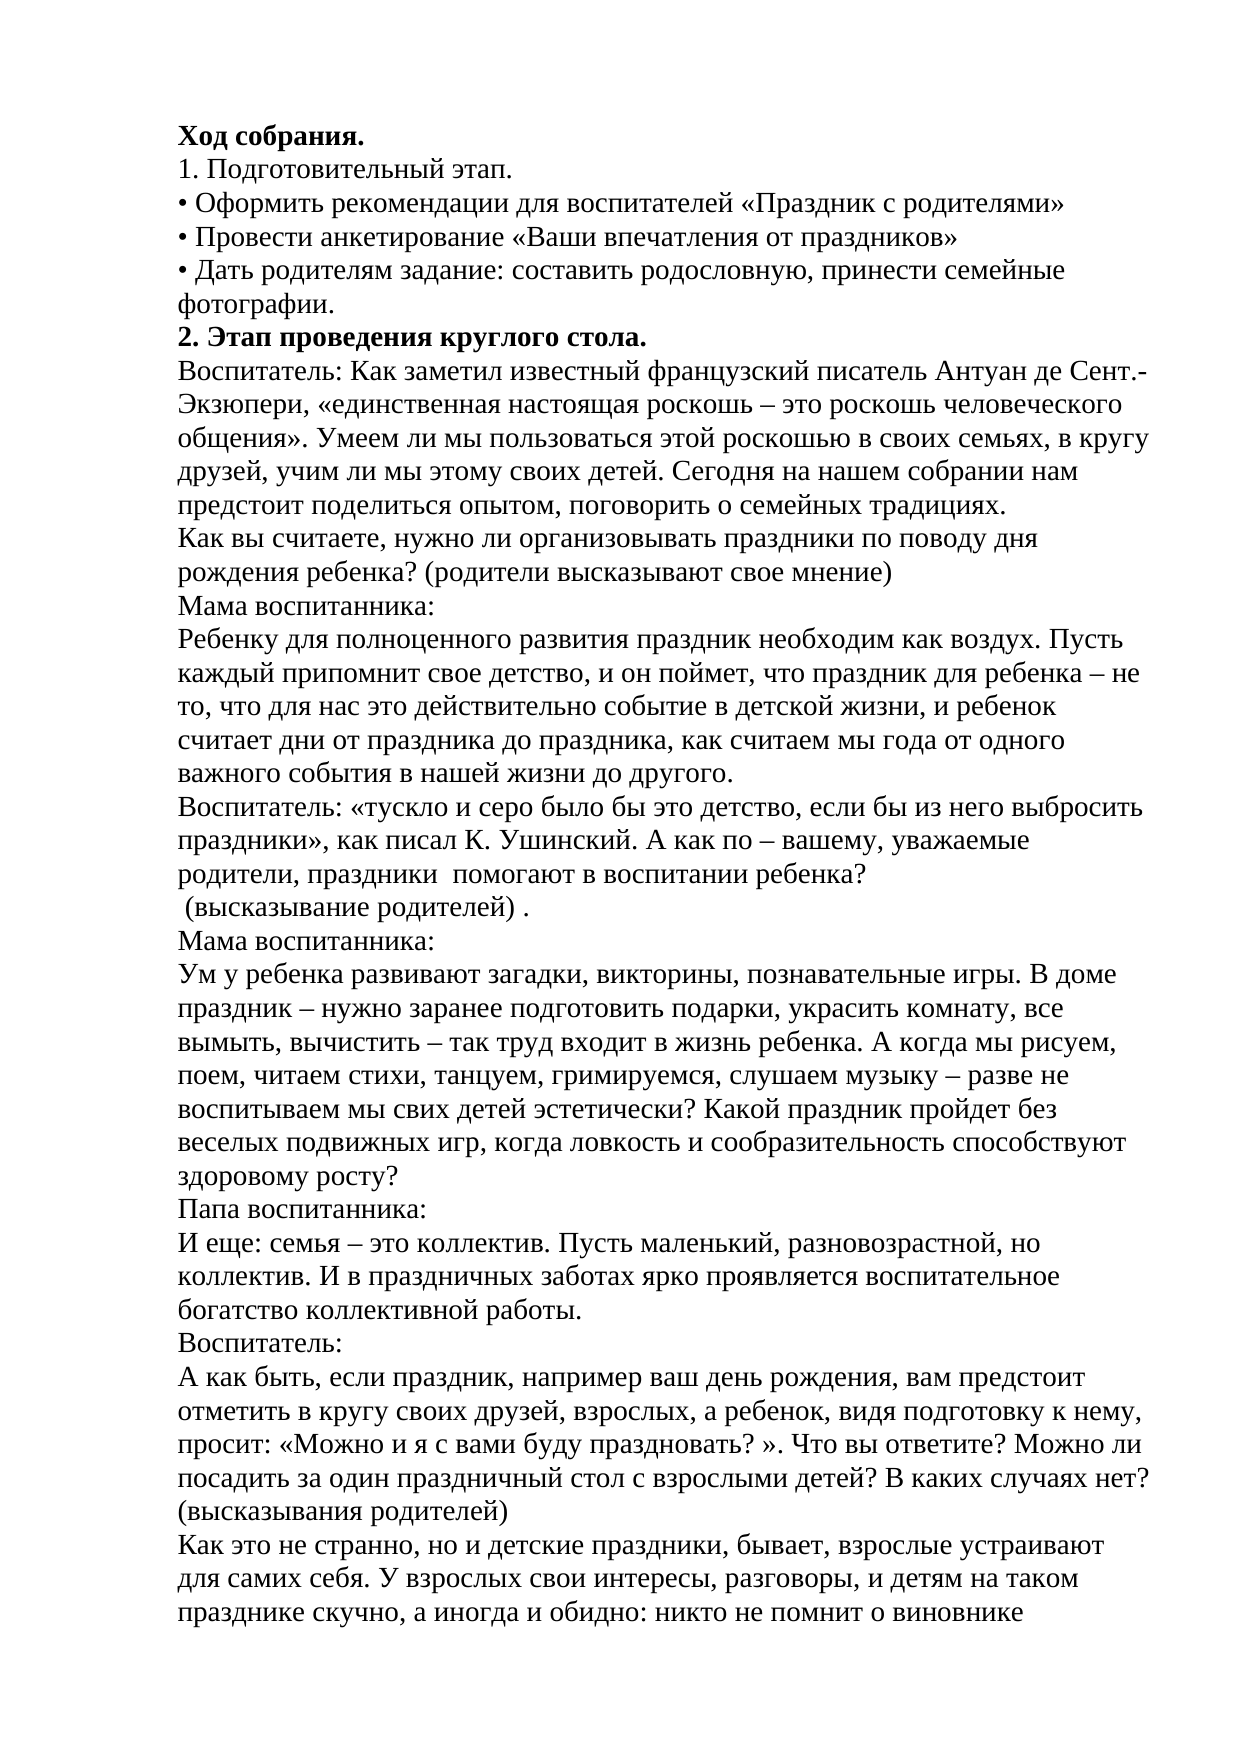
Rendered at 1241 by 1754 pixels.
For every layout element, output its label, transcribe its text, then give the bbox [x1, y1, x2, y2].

text Папа воспитанника: [177, 1191, 1152, 1225]
text Ум у ребенка развивают загадки, викторины, познавательные игры. В доме праздник – нужно заранее подготовить подарки, украсить комнату, все вымыть, вычистить – так труд входит в жизнь ребенка. А когда мы рисуем, поем, читаем стихи, танцуем, гримируемся, слушаем музыку – разве не воспитываем мы свих детей эстетически? Какой праздник пройдет без веселых подвижных игр, когда ловкость и сообразительность способствуют здоровому росту? [177, 957, 1152, 1191]
text Воспитатель: Как заметил известный французский писатель Антуан де Сент.- Экзюпери, «единственная настоящая роскошь – это роскошь человеческого общения». Умеем ли мы пользоваться этой роскошью в своих семьях, в кругу друзей, учим ли мы этому своих детей. Сегодня на нашем собрании нам предстоит поделиться опытом, поговорить о семейных традициях. [177, 353, 1152, 521]
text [177, 1527, 1152, 1627]
text • Оформить рекомендации для воспитателей «Праздник с родителями» [177, 185, 1152, 219]
text Ребенку для полноценного развития праздник необходим как воздух. Пусть каждый припомнит свое детство, и он поймет, что праздник для ребенка – не то, что для нас это действительно событие в детской жизни, и ребенок считает дни от праздника до праздника, как считаем мы года от одного важного события в нашей жизни до другого. [177, 621, 1152, 789]
text А как быть, если праздник, например ваш день рождения, вам предстоит отметить в кругу своих друзей, взрослых, а ребенок, видя подготовку к нему, просит: «Можно и я с вами буду праздновать? ». Что вы ответите? Можно ли посадить за один праздничный стол с взрослыми детей? В каких случаях нет? [177, 1359, 1152, 1493]
text Воспитатель: [177, 1326, 1152, 1359]
text Мама воспитанника: [177, 588, 1152, 621]
text Воспитатель: «тускло и серо было бы это детство, если бы из него выбросить праздники», как писал К. Ушинский. А как по – вашему, уважаемые родители, праздники помогают в воспитании ребенка? [177, 789, 1152, 889]
text • Провести анкетирование «Ваши впечатления от праздников» [177, 219, 1152, 252]
text (высказывания родителей) [177, 1493, 1152, 1527]
text И еще: семья – это коллектив. Пусть маленький, разновозрастной, но коллектив. И в праздничных заботах ярко проявляется воспитательное богатство коллективной работы. [177, 1225, 1152, 1326]
text (высказывание родителей) . [177, 889, 1152, 923]
text 2. Этап проведения круглого стола. [177, 319, 1152, 353]
text Мама воспитанника: [177, 923, 1152, 957]
text 1. Подготовительный этап. [177, 152, 1152, 185]
text Как вы считаете, нужно ли организовывать праздники по поводу дня рождения ребенка? (родители высказывают свое мнение) [177, 521, 1152, 588]
text Ход собрания. [177, 118, 1152, 152]
text • Дать родителям задание: составить родословную, принести семейные фотографии. [177, 252, 1152, 319]
